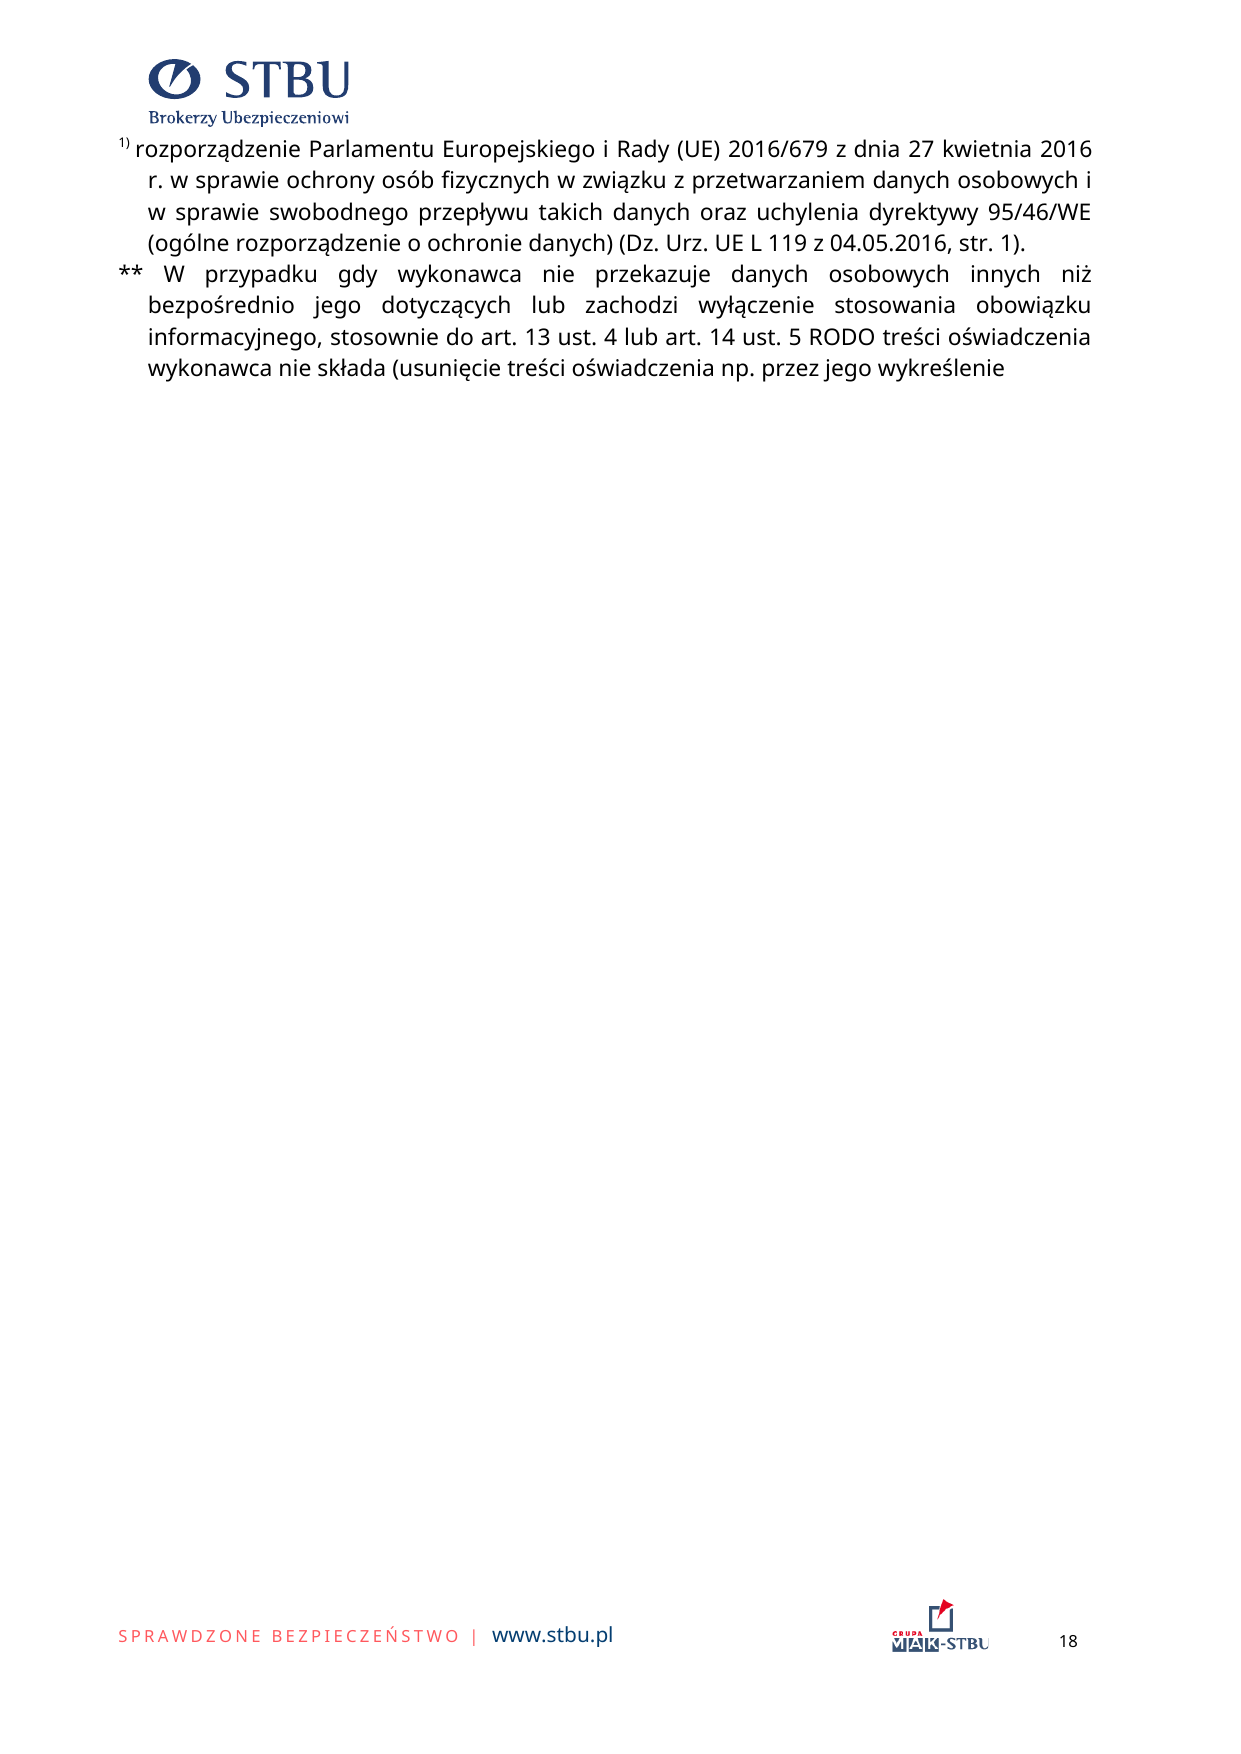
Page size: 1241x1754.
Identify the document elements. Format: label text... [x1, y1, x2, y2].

picture [892, 1598, 989, 1652]
text 1) rozporządzenie Parlamentu Europejskiego i Rady (UE) 2016/679 z dnia 27 kwietnia 2016 r. w sprawie ochrony osób fizycznych w związku z przetwarzaniem danych osobowych i w sprawie swobodnego przepływu takich danych oraz uchylenia dyrektywy 95/46/WE (ogólne rozporządzenie o ochronie danych) (Dz. Urz. UE L 119 z 04.05.2016, str. 1). [118, 133, 1092, 258]
text ** W przypadku gdy wykonawca nie przekazuje danych osobowych innych niż bezpośrednio jego dotyczących lub zachodzi wyłączenie stosowania obowiązku informacyjnego, stosownie do art. 13 ust. 4 lub art. 14 ust. 5 RODO treści oświadczenia wykonawca nie składa (usunięcie treści oświadczenia np. przez jego wykreślenie [118, 258, 1092, 383]
